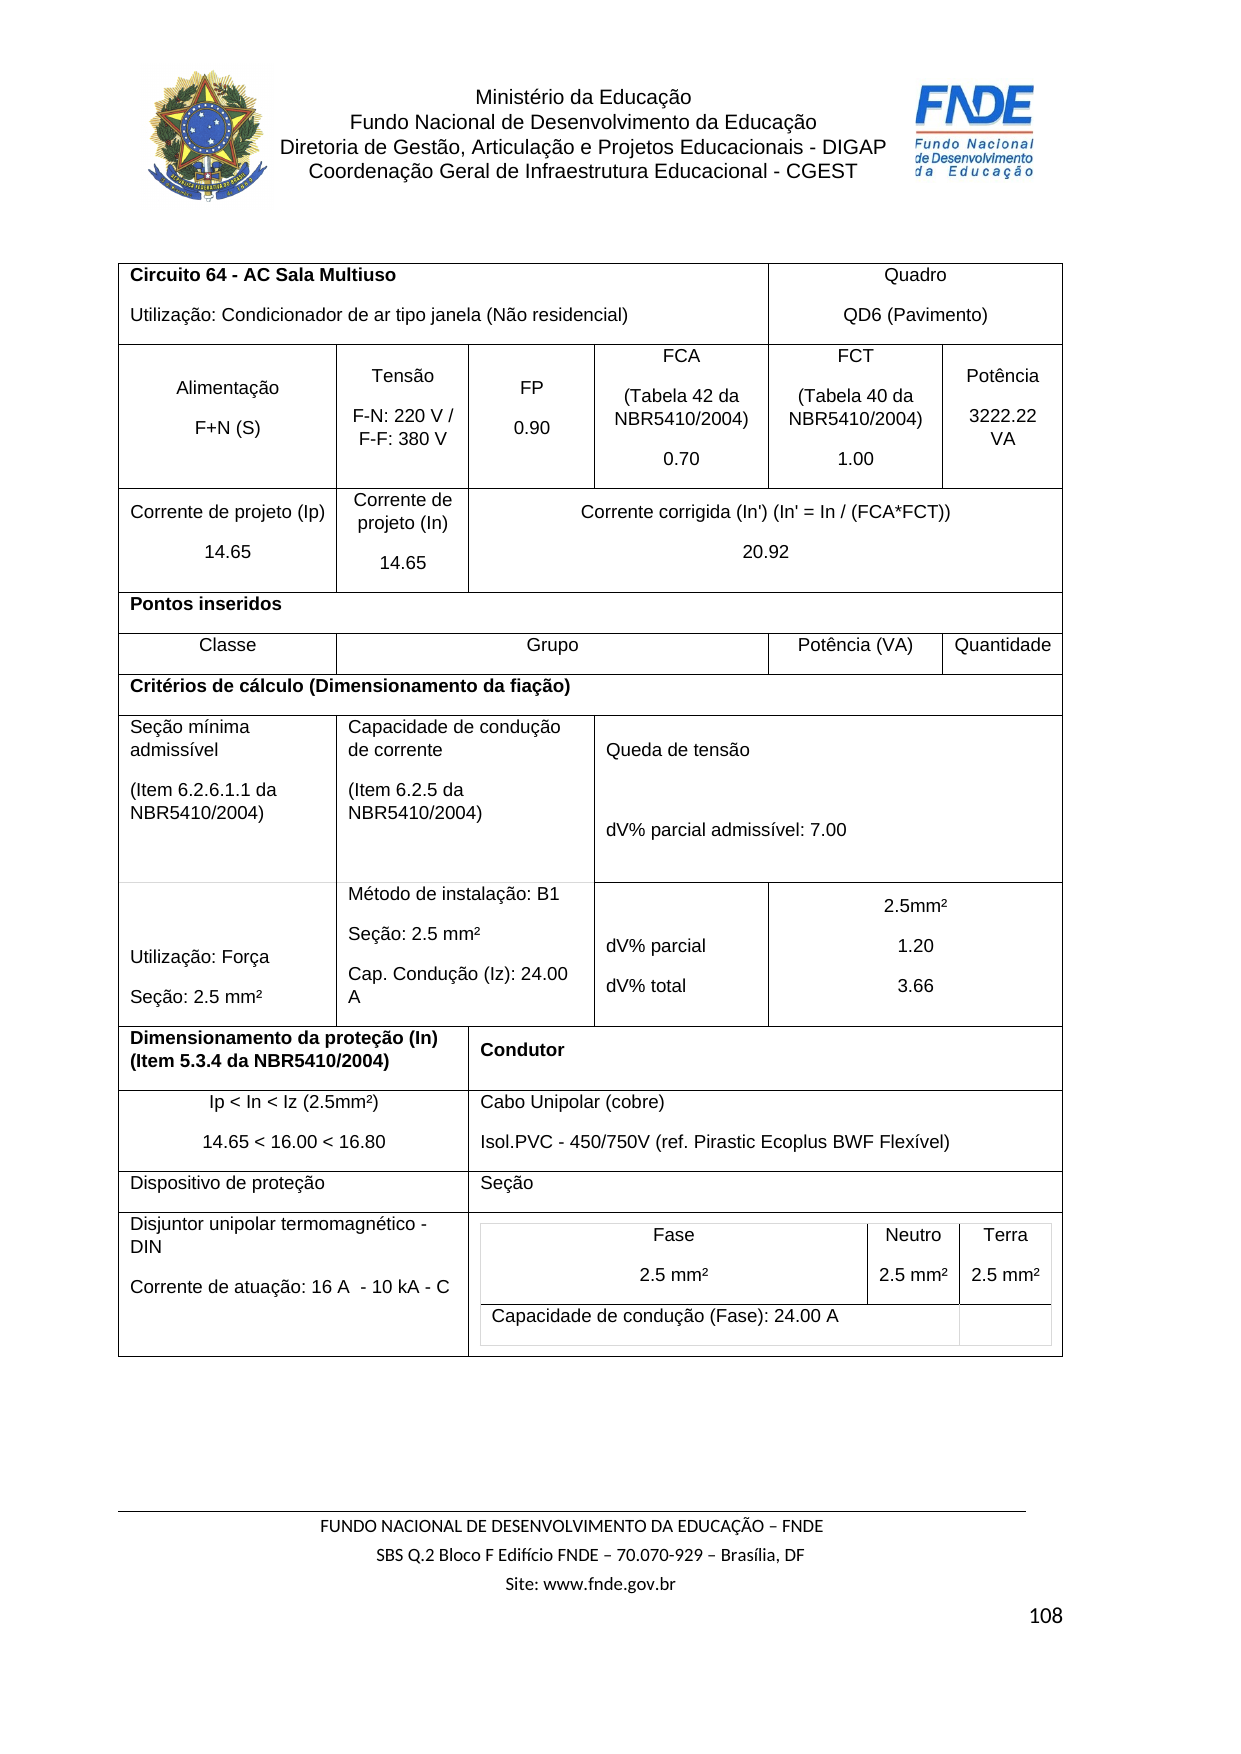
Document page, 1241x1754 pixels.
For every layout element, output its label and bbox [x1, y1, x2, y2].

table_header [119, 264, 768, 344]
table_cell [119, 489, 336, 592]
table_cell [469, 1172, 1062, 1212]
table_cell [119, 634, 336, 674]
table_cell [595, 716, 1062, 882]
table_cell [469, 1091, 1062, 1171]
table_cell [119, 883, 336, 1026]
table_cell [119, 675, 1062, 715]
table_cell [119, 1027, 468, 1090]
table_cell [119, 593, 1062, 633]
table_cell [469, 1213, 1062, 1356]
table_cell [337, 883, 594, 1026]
picture [915, 78, 1034, 183]
picture [139, 63, 274, 210]
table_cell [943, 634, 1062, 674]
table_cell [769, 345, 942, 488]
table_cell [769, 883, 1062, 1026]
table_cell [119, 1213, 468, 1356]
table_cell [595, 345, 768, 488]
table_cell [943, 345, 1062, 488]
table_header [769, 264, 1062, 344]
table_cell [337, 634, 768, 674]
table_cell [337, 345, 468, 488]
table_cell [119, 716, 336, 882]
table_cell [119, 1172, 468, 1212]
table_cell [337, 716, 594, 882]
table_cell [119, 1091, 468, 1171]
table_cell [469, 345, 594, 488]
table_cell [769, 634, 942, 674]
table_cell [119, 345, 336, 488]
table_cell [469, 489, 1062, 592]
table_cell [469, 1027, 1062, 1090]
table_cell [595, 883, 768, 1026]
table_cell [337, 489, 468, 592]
